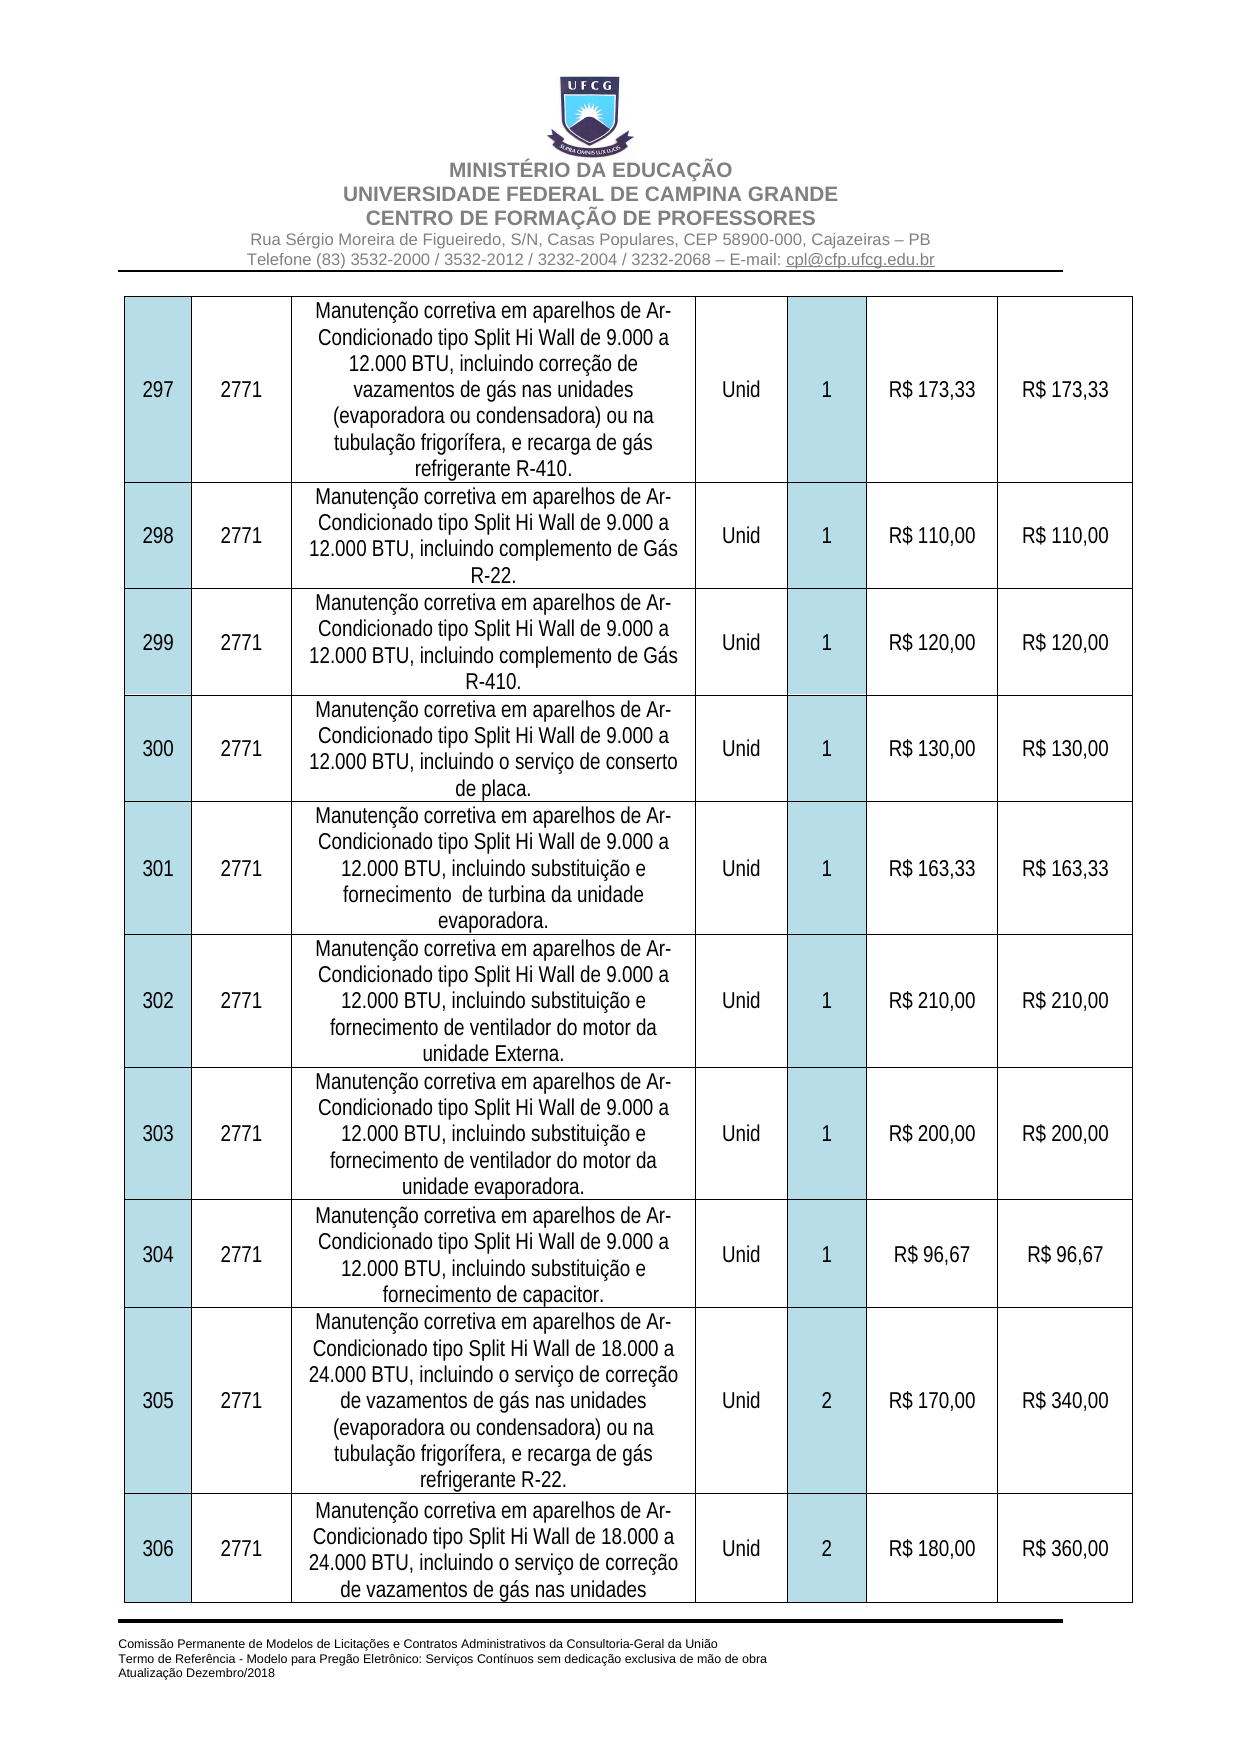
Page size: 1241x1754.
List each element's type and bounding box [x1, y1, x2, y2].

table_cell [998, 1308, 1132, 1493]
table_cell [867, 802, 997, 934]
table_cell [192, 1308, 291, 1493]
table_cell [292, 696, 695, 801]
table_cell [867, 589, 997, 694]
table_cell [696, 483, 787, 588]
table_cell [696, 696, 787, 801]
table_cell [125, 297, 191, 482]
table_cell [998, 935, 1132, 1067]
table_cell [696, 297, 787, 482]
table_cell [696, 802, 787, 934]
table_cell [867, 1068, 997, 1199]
picture [546, 73, 636, 159]
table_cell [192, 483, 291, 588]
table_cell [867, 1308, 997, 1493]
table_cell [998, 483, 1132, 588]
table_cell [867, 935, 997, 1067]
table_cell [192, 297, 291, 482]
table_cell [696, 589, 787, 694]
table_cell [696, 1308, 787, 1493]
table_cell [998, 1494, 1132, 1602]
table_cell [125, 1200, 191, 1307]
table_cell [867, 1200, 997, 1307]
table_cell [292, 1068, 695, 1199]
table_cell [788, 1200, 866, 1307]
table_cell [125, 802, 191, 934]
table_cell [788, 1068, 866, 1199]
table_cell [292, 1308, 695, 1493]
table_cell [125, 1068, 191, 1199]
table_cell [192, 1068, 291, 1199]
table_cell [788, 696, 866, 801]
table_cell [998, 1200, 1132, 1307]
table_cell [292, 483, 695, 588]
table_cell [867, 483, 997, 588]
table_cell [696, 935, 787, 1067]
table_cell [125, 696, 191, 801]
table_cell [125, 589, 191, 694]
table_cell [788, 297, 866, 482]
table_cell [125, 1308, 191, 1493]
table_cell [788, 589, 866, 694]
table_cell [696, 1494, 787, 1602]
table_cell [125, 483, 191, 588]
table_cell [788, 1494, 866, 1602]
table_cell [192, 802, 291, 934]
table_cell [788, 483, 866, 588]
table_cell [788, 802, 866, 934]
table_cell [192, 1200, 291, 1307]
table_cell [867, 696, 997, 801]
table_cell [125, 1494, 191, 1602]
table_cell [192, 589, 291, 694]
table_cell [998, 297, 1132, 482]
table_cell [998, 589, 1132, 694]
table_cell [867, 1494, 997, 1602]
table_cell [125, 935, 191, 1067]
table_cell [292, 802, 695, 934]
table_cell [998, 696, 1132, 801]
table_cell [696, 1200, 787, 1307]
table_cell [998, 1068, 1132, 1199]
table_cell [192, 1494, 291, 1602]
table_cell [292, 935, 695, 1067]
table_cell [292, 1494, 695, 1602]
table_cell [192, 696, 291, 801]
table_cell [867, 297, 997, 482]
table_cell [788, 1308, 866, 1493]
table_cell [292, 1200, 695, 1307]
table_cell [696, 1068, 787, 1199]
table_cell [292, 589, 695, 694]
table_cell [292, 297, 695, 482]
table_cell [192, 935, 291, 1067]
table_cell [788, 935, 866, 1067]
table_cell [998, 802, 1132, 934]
